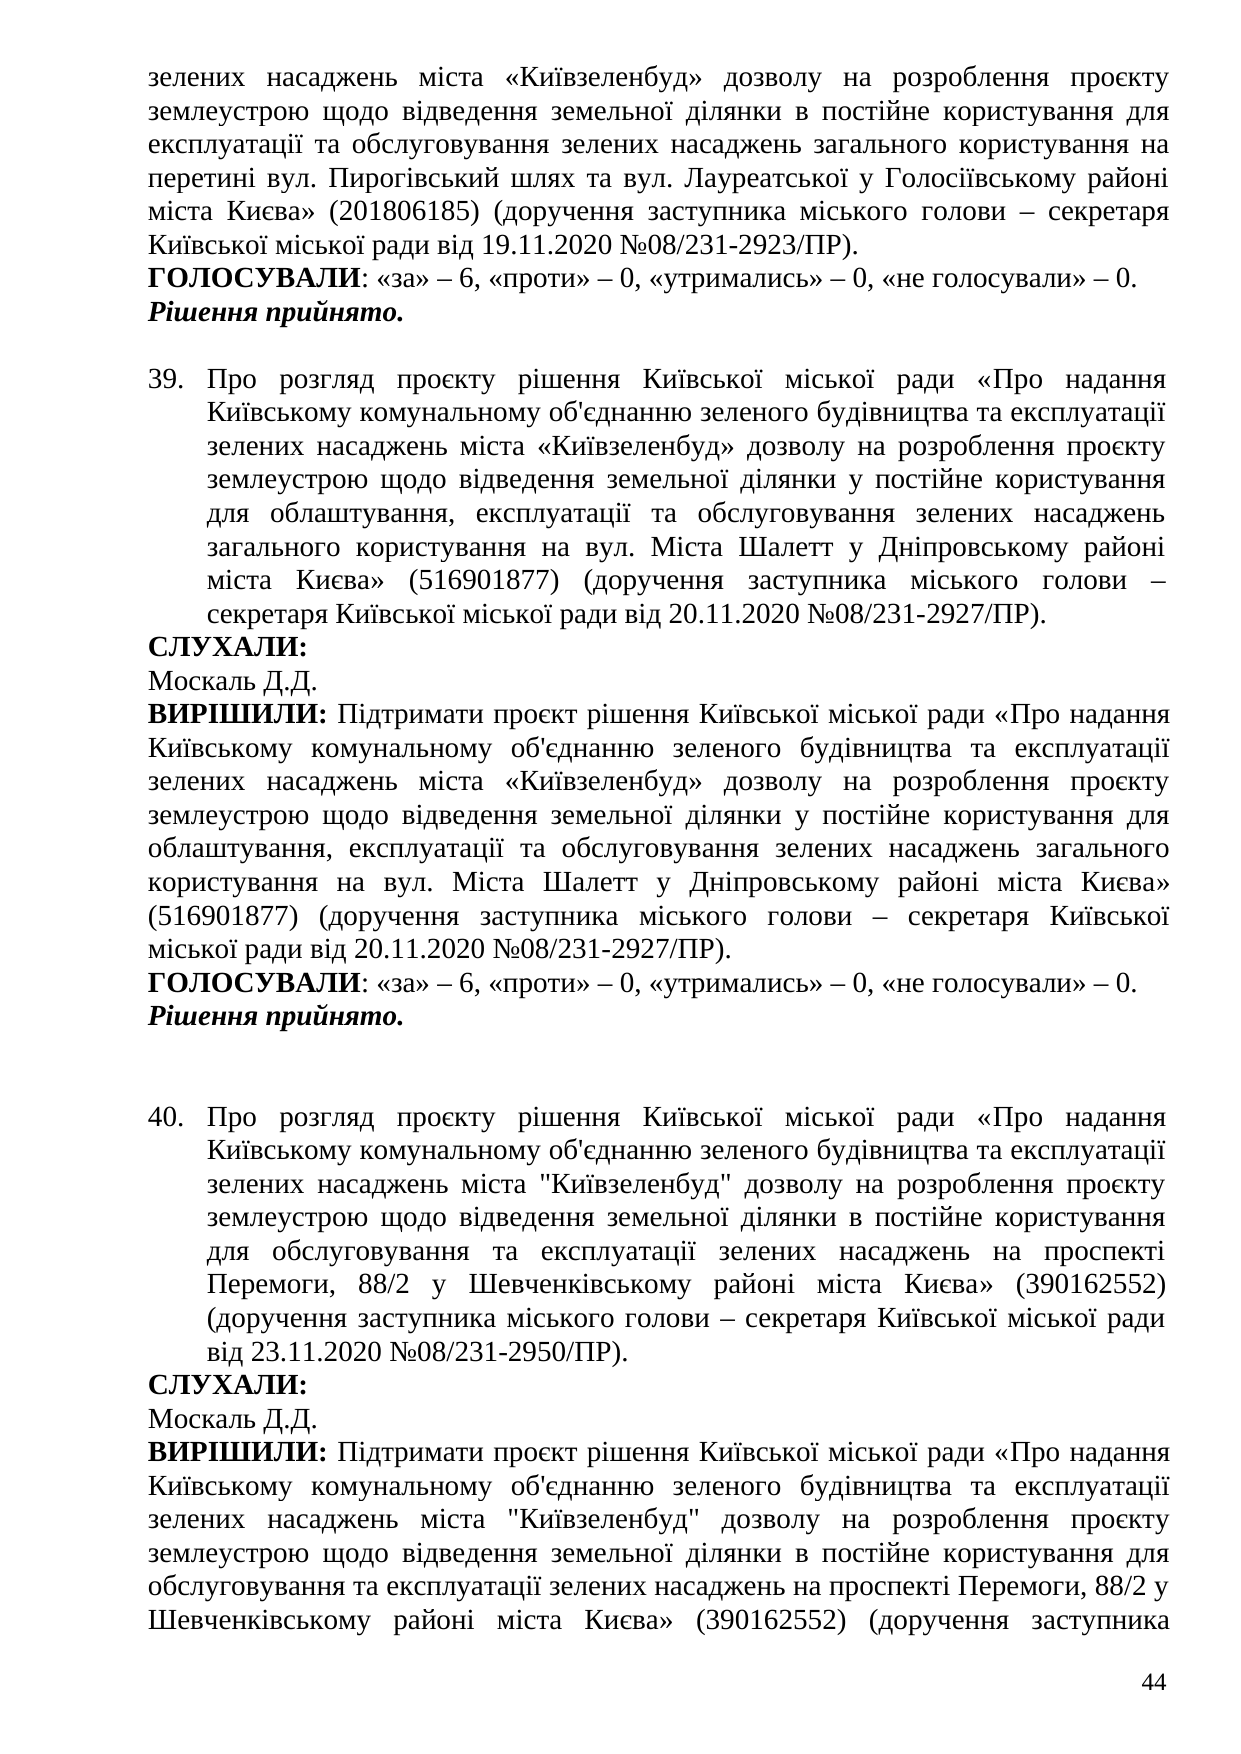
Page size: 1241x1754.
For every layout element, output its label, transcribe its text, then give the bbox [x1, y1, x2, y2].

text Москаль Д.Д. [148, 663, 1166, 696]
text СЛУХАЛИ: [148, 1367, 1166, 1401]
text Москаль Д.Д. [148, 1401, 1166, 1434]
list Про розгляд проєкту рішення Київської міської ради «Про надання Київському комунальному об'єднанню зеленого будівництва та експлуатації зелених насаджень міста «Київзеленбуд» дозволу на розроблення проєкту землеустрою щодо відведення земельної ділянки у постійне користування для облаштування, експлуатації та обслуговування зелених насаджень загального користування на вул. Міста Шалетт у Дніпровському районі міста Києва» (516901877) (доручення заступника міського голови – секретаря Київської міської ради від 20.11.2020 №08/231-2927/ПР). [148, 361, 1166, 629]
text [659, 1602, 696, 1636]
text Рішення прийнято. [148, 294, 1166, 327]
text ГОЛОСУВАЛИ: «за» – 6, «проти» – 0, «утримались» – 0, «не голосували» – 0. [148, 965, 1166, 998]
list Про розгляд проєкту рішення Київської міської ради «Про надання Київському комунальному об'єднанню зеленого будівництва та експлуатації зелених насаджень міста "Київзеленбуд" дозволу на розроблення проєкту землеустрою щодо відведення земельної ділянки в постійне користування для обслуговування та експлуатації зелених насаджень на проспекті Перемоги, 88/2 у Шевченківському районі міста Києва» (390162552) (доручення заступника міського голови – секретаря Київської міської ради від 23.11.2020 №08/231-2950/ПР). [148, 1099, 1166, 1367]
text СЛУХАЛИ: [148, 629, 1166, 663]
text ГОЛОСУВАЛИ: «за» – 6, «проти» – 0, «утримались» – 0, «не голосували» – 0. [148, 260, 1166, 294]
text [148, 193, 1170, 260]
text ВИРІШИЛИ: Підтримати проєкт рішення Київської міської ради «Про надання Київському комунальному об'єднанню зеленого будівництва та експлуатації зелених насаджень міста «Київзеленбуд» дозволу на розроблення проєкту землеустрою щодо відведення земельної ділянки у постійне користування для облаштування, експлуатації та обслуговування зелених насаджень загального користування на вул. Міста Шалетт у Дніпровському районі міста Києва» (516901877) (доручення заступника міського голови – секретаря Київської міської ради від 20.11.2020 №08/231-2927/ПР). [148, 864, 1170, 965]
text Рішення прийнято. [148, 998, 1166, 1032]
